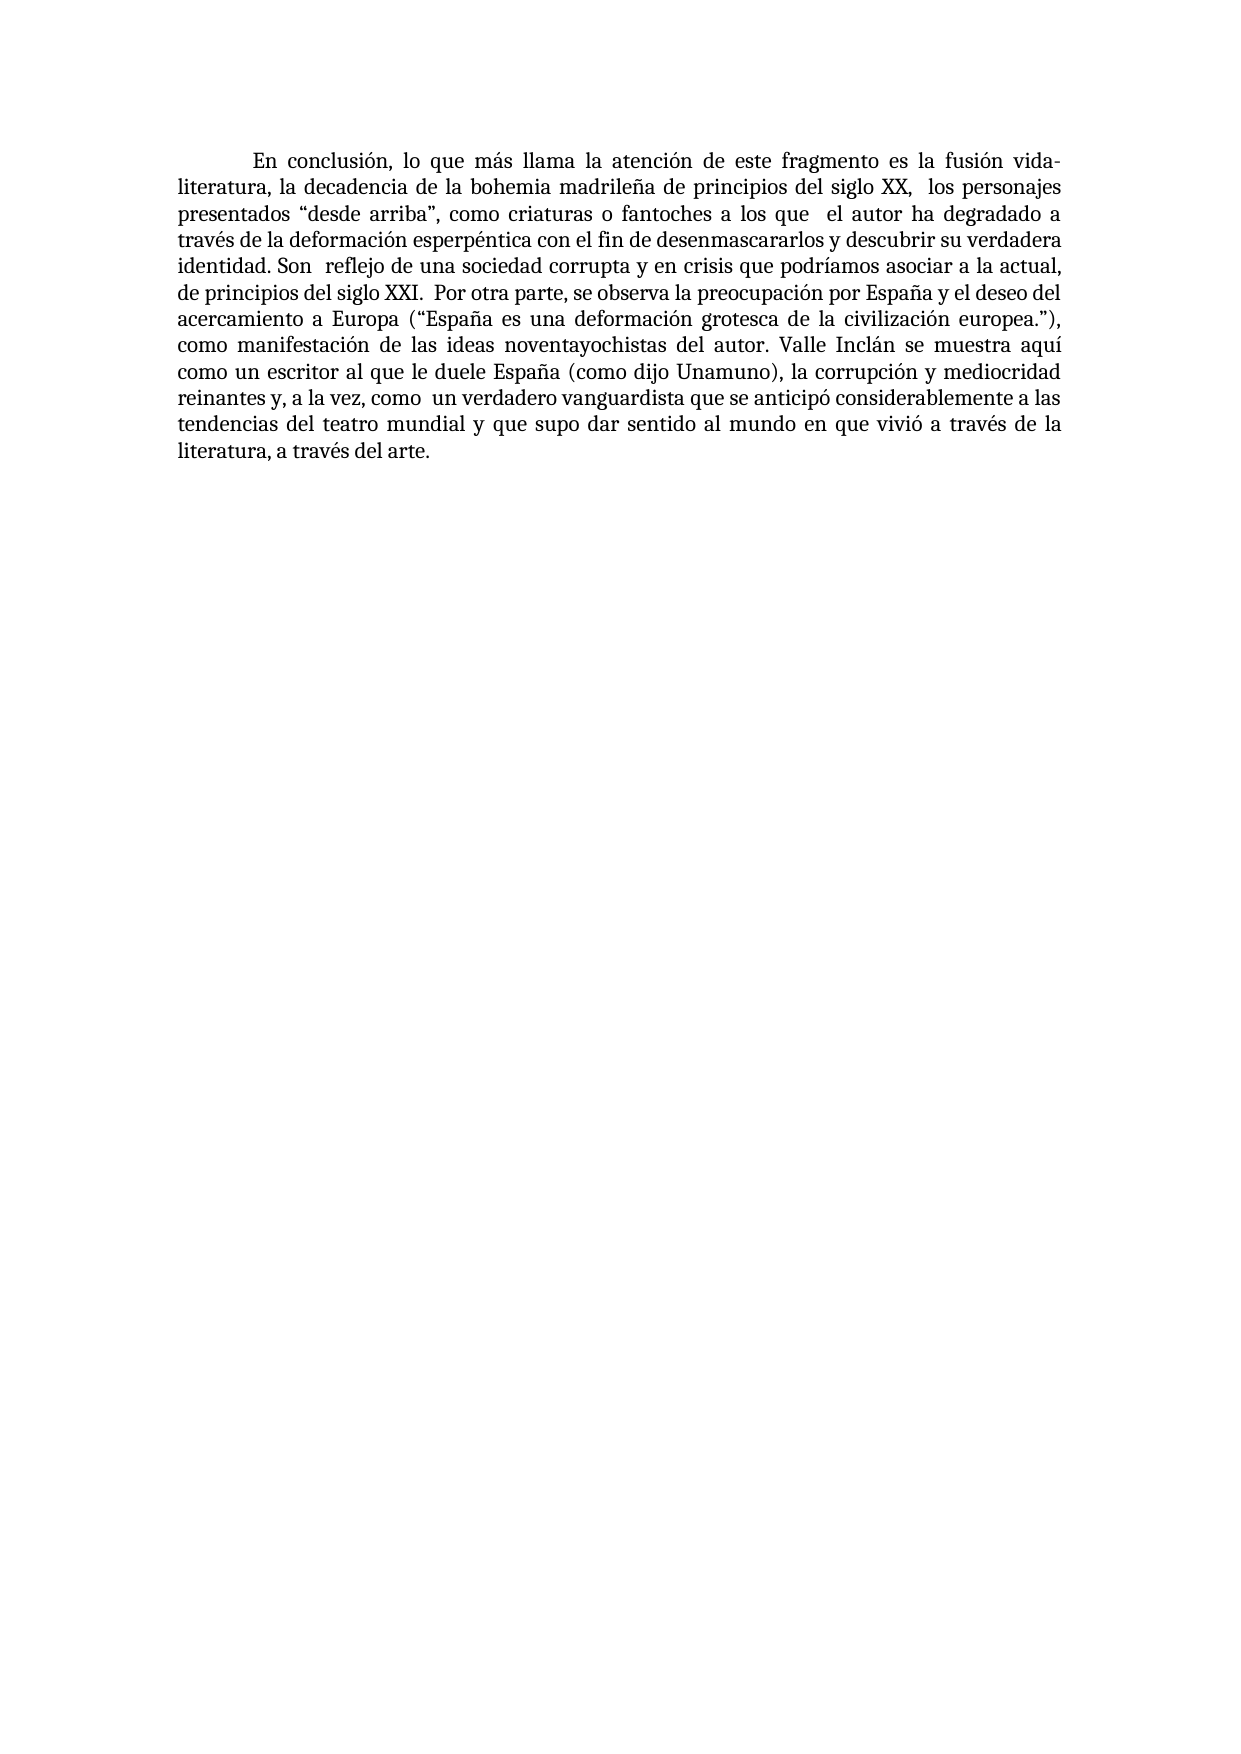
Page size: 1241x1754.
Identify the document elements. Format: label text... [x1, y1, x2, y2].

text En conclusión, lo que más llama la atención de este fragmento es la fusión vida-literatura, la decadencia de la bohemia madrileña de principios del siglo XX, los personajes presentados “desde arriba”, como criaturas o fantoches a los que el autor ha degradado a través de la deformación esperpéntica con el fin de desenmascararlos y descubrir su verdadera identidad. Son reflejo de una sociedad corrupta y en crisis que podríamos asociar a la actual, de principios del siglo XXI. Por otra parte, se observa la preocupación por España y el deseo del acercamiento a Europa (“España es una deformación grotesca de la civilización europea.”), como manifestación de las ideas noventayochistas del autor. Valle Inclán se muestra aquí como un escritor al que le duele España (como dijo Unamuno), la corrupción y mediocridad reinantes y, a la vez, como un verdadero vanguardista que se anticipó considerablemente a las tendencias del teatro mundial y que supo dar sentido al mundo en que vivió a través de la literatura, a través del arte. [177, 148, 1063, 464]
